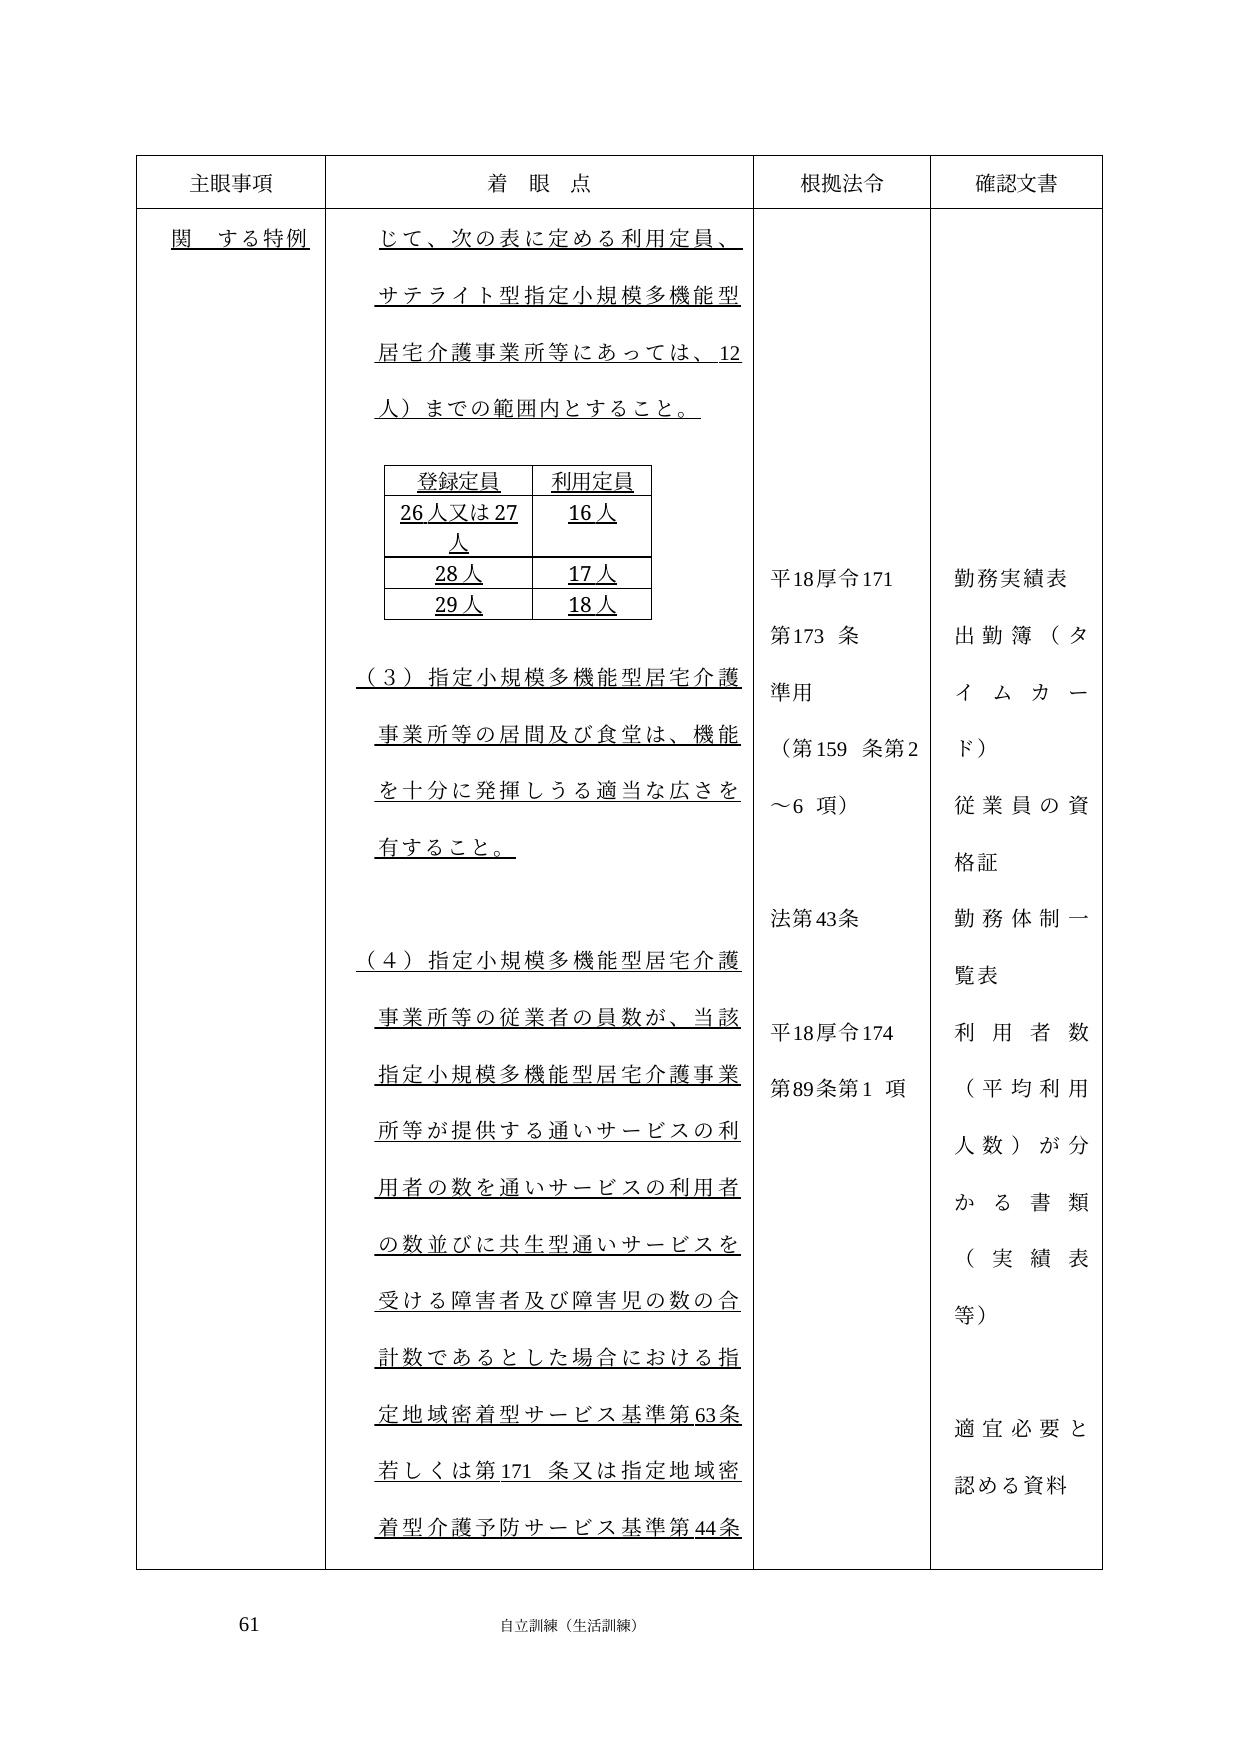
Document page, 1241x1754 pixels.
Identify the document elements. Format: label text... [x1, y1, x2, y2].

table_header 確認文書 [931, 156, 1102, 208]
table_header 根拠法令 [754, 156, 930, 208]
table_header 着 眼 点 [326, 156, 753, 208]
table_header 主眼事項 [137, 156, 325, 208]
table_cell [931, 209, 1102, 1569]
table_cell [137, 209, 325, 1569]
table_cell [754, 209, 930, 1569]
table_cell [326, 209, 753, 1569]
